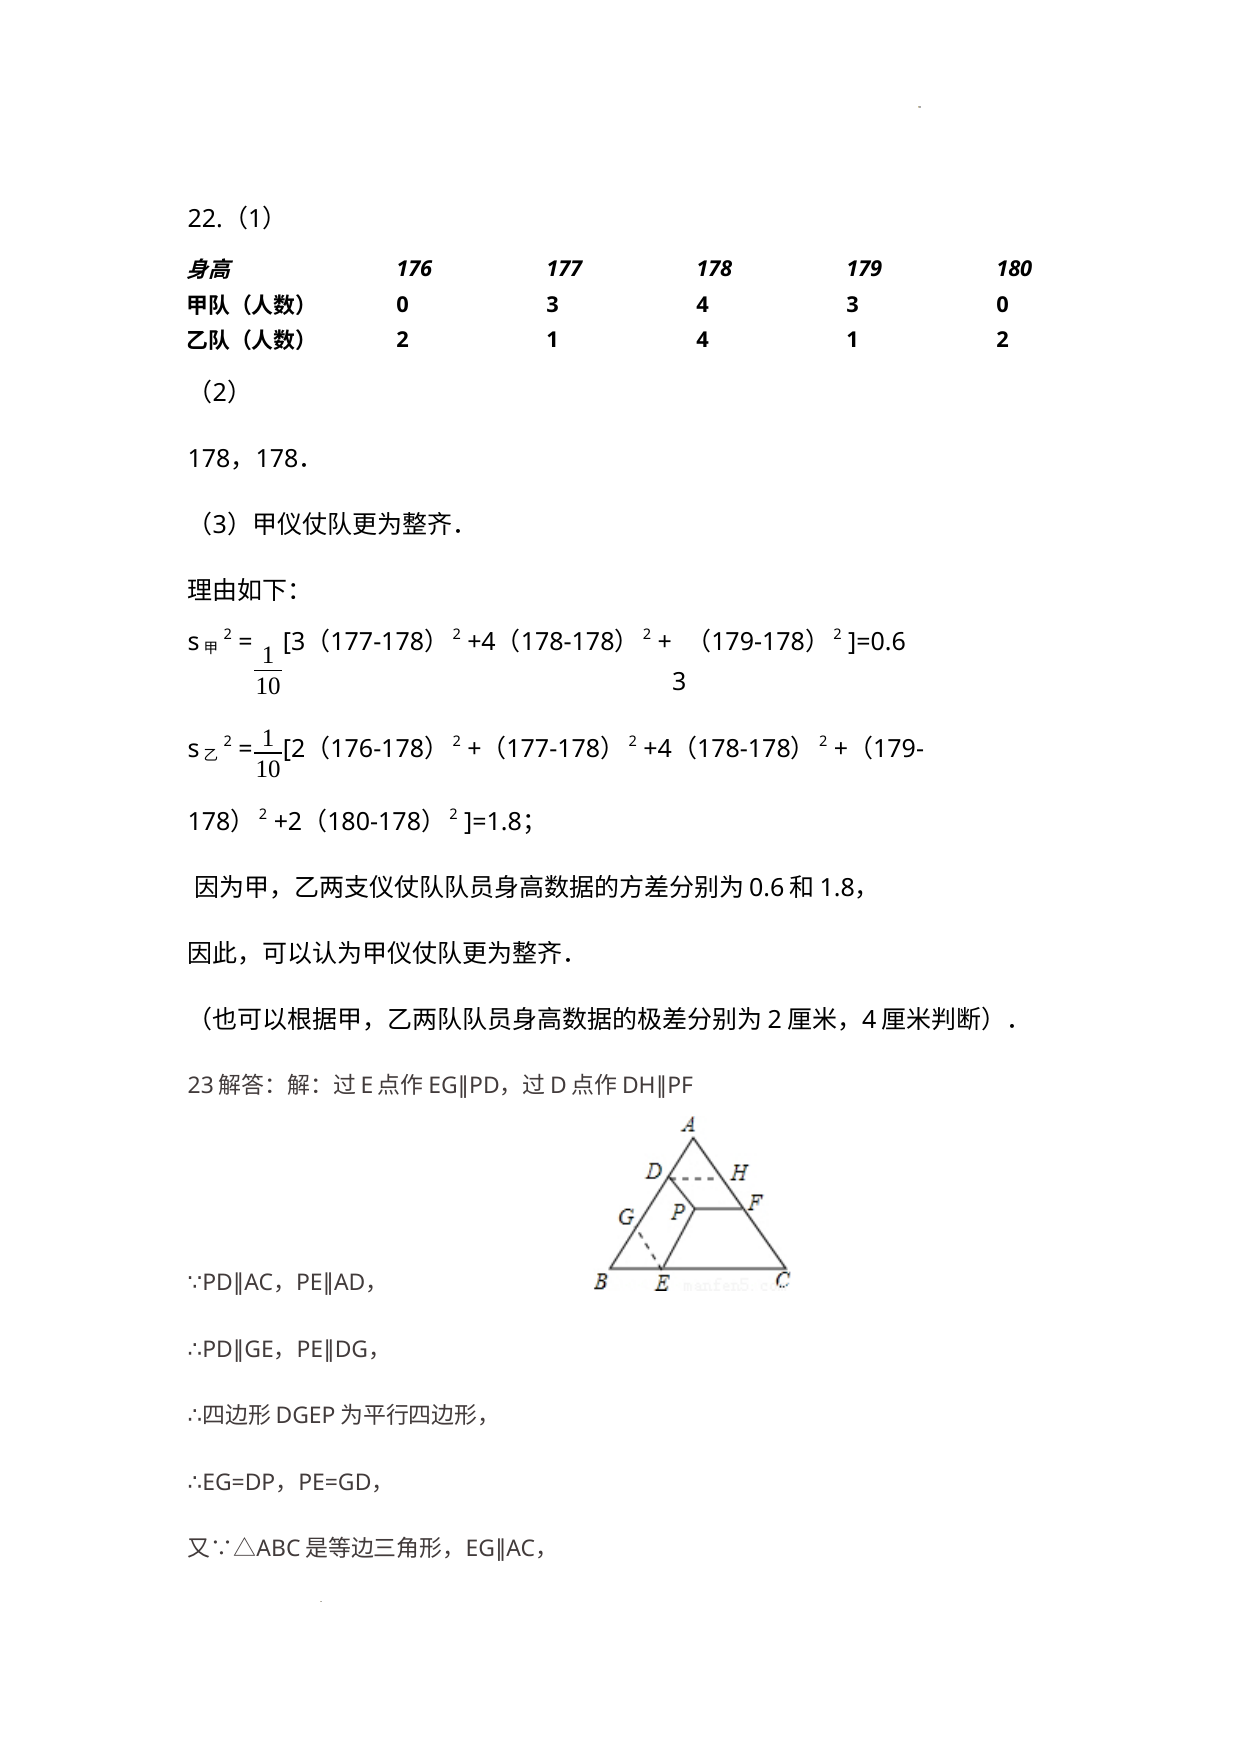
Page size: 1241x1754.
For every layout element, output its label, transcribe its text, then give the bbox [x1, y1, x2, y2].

table_cell 3 [846, 286, 996, 321]
table_cell 1 [846, 321, 996, 357]
table_header 180 [996, 250, 1146, 286]
table_cell 2 [396, 321, 546, 357]
table_cell 4 [696, 321, 846, 357]
text （2） [187, 357, 1053, 423]
table_cell 0 [996, 286, 1146, 321]
table_header 177 [546, 250, 696, 286]
table_cell 3 [546, 286, 696, 321]
table_cell 4 [696, 286, 846, 321]
text 178，178． （3）甲仪仗队更为整齐． 理由如下： s 甲 2 =[3（177-178） 2 +4（178-178） 2 +3（179-178） 2 ]=0.6 s 乙 2 =[2（176-178） 2 +（177-178） 2 +4（178-178） 2 +（179-178） 2 +2（180-178） 2 ]=1.8； 因为甲，乙两支仪仗队队员身高数据的方差分别为0.6和1.8， 因此，可以认为甲仪仗队更为整齐． （也可以根据甲，乙两队队员身高数据的极差分别为2厘米，4厘米判断）． [187, 423, 1053, 1051]
text 23解答：解：过E点作EG∥PD，过D点作DH∥PF [187, 1051, 1053, 1117]
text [187, 1117, 1053, 1579]
table_cell 甲队（人数） [186, 286, 396, 321]
table_cell 2 [996, 321, 1146, 357]
table_header 178 [696, 250, 846, 286]
table_header 176 [396, 250, 546, 286]
table_header 身高 [186, 250, 396, 286]
table_cell 1 [546, 321, 696, 357]
text 22.（1） [187, 183, 1053, 249]
table_header 179 [846, 250, 996, 286]
picture [593, 1116, 791, 1291]
table_cell 0 [396, 286, 546, 321]
table_cell 乙队（人数） [186, 321, 396, 357]
